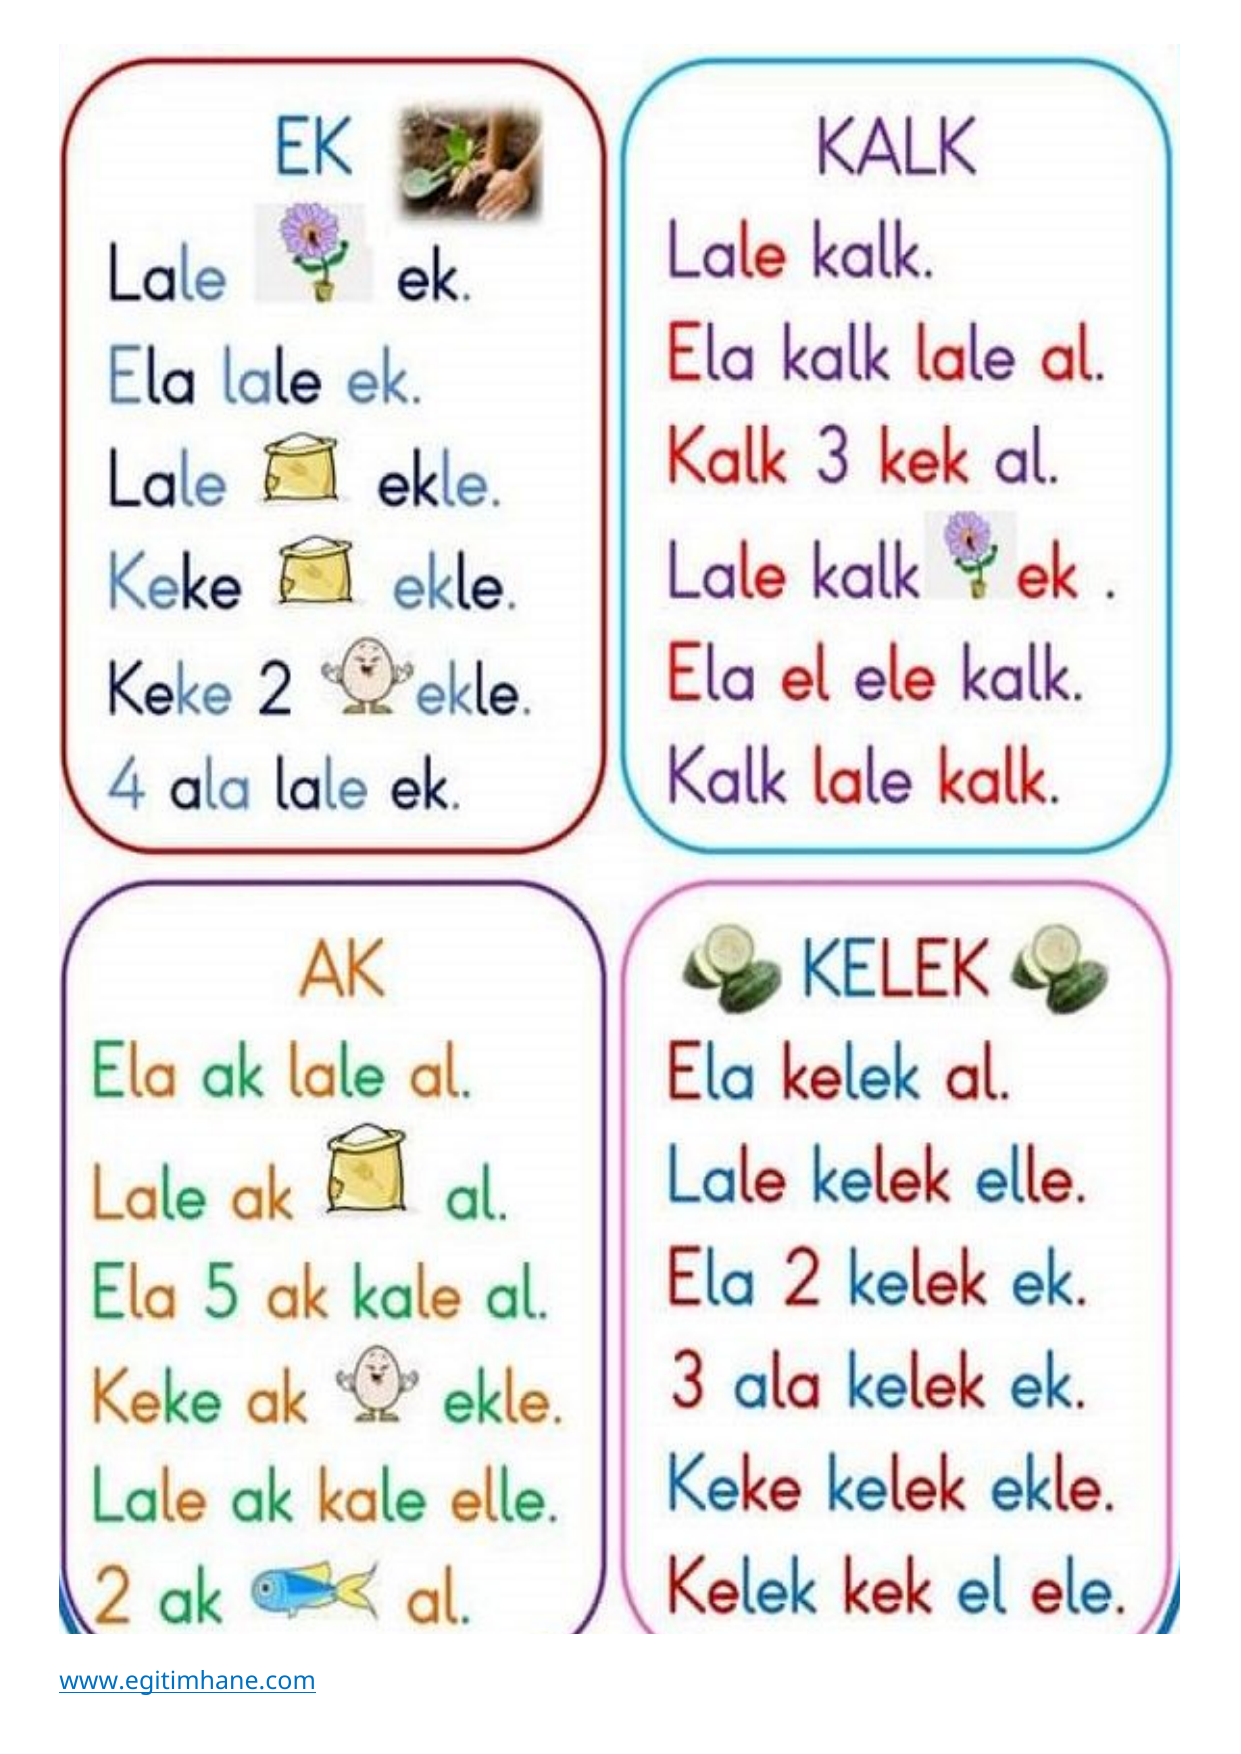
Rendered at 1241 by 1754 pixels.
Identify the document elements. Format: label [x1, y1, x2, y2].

picture [59, 44, 1180, 1634]
